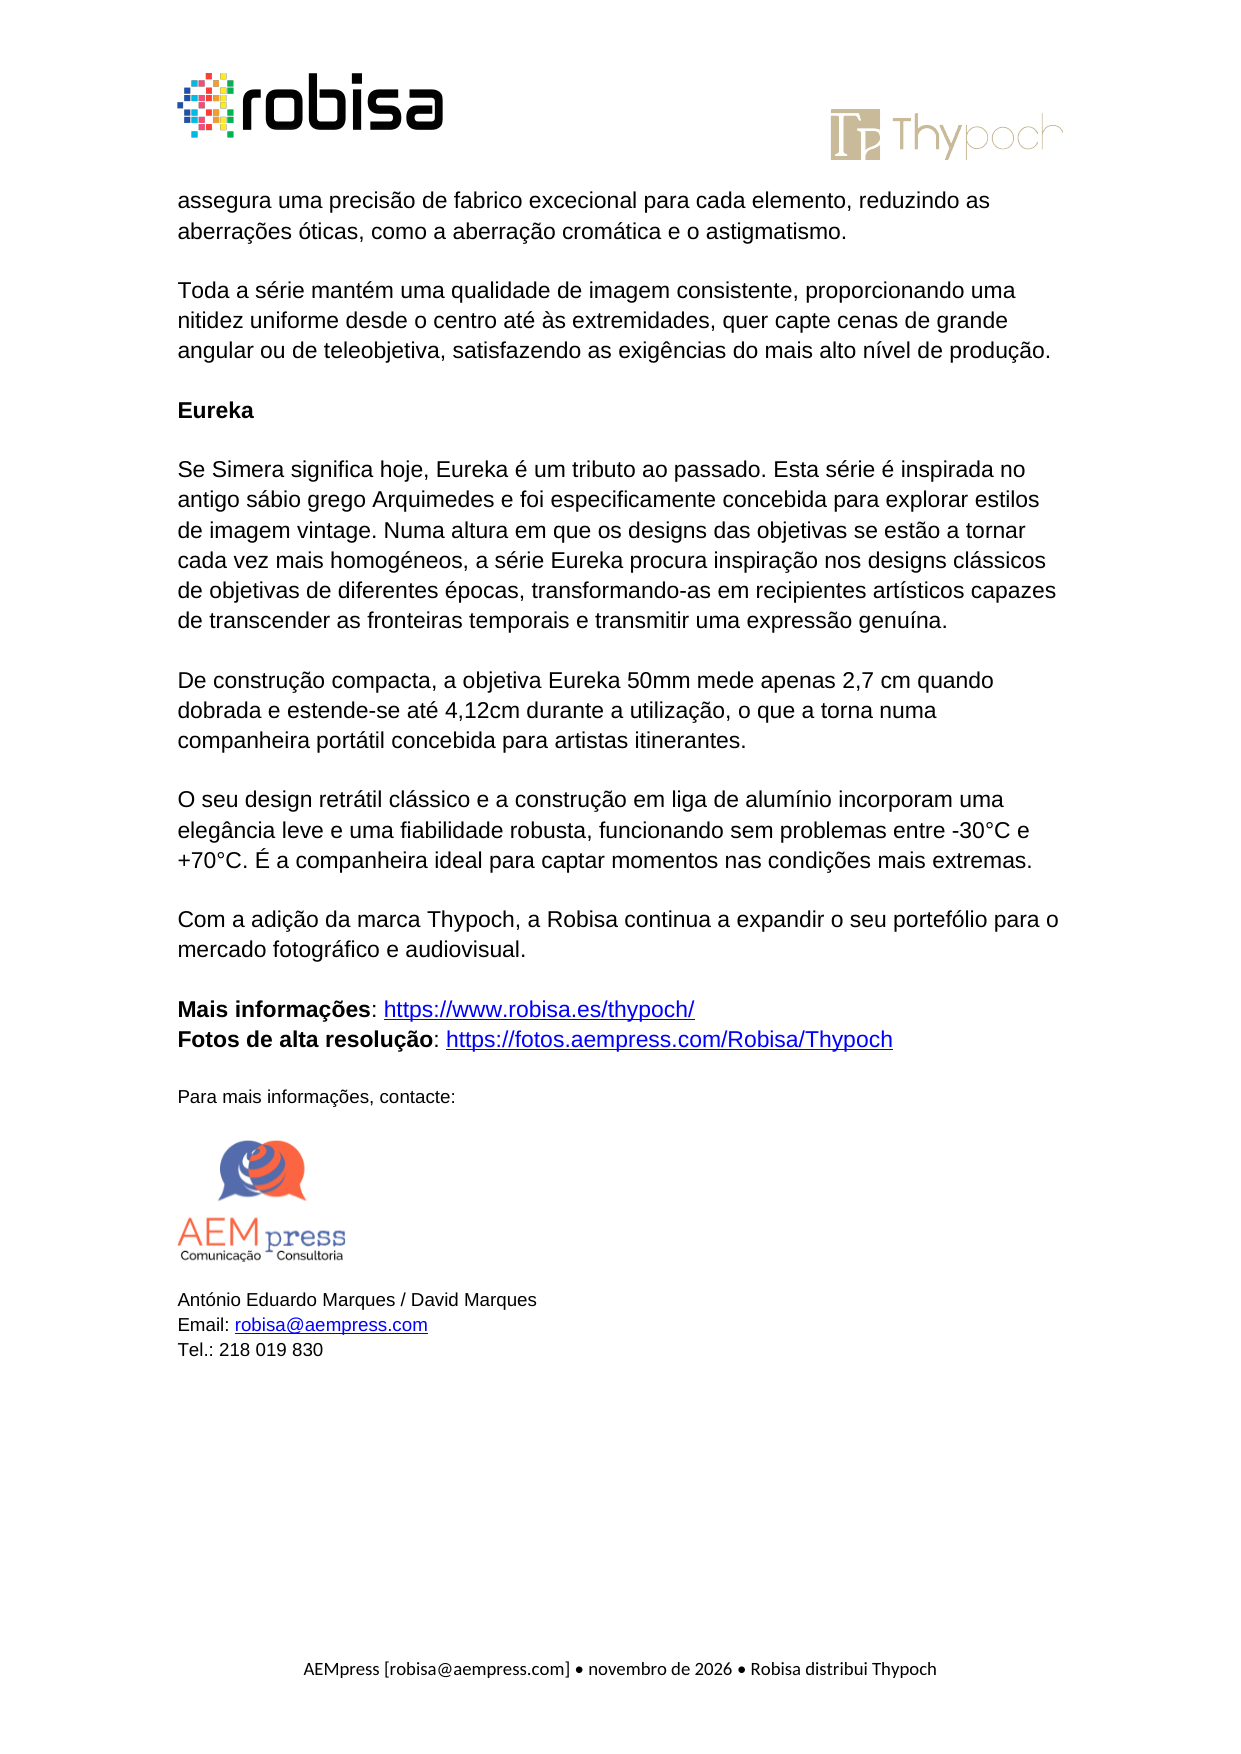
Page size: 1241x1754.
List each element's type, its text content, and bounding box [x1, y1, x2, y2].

picture [177, 73, 443, 160]
text Toda a série mantém uma qualidade de imagem consistente, proporcionando uma nitidez uniforme desde o centro até às extremidades, quer capte cenas de grande angular ou de teleobjetiva, satisfazendo as exigências do mais alto nível de produção. [177, 277, 1063, 364]
text Mais informações: https://www.robisa.es/thypoch/ Fotos de alta resolução: https://fotos.aempress.com/Robisa/Thypoch [177, 996, 1063, 1052]
text Se Simera significa hoje, Eureka é um tributo ao passado. Esta série é inspirada no antigo sábio grego Arquimedes e foi especificamente concebida para explorar estilos de imagem vintage. Numa altura em que os designs das objetivas se estão a tornar cada vez mais homogéneos, a série Eureka procura inspiração nos designs clássicos de objetivas de diferentes épocas, transformando-as em recipientes artísticos capazes de transcender as fronteiras temporais e transmitir uma expressão genuína. [177, 456, 1063, 634]
text Para mais informações, contacte: [177, 1085, 1063, 1107]
picture [177, 1139, 346, 1262]
text De construção compacta, a objetiva Eureka 50mm mede apenas 2,7 cm quando dobrada e estende-se até 4,12cm durante a utilização, o que a torna numa companheira portátil concebida para artistas itinerantes. [177, 667, 1063, 753]
text Eureka [177, 397, 1063, 423]
text O seu design retrátil clássico e a construção em liga de alumínio incorporam uma elegância leve e uma fiabilidade robusta, funcionando sem problemas entre -30°C e +70°C. É a companheira ideal para captar momentos nas condições mais extremas. [177, 786, 1063, 873]
text Com a adição da marca Thypoch, a Robisa continua a expandir o seu portefólio para o mercado fotográfico e audiovisual. [177, 906, 1063, 963]
text António Eduardo Marques / David Marques Email: robisa@aempress.com Tel.: 218 019 830 [177, 1139, 1063, 1360]
picture [830, 109, 1063, 160]
